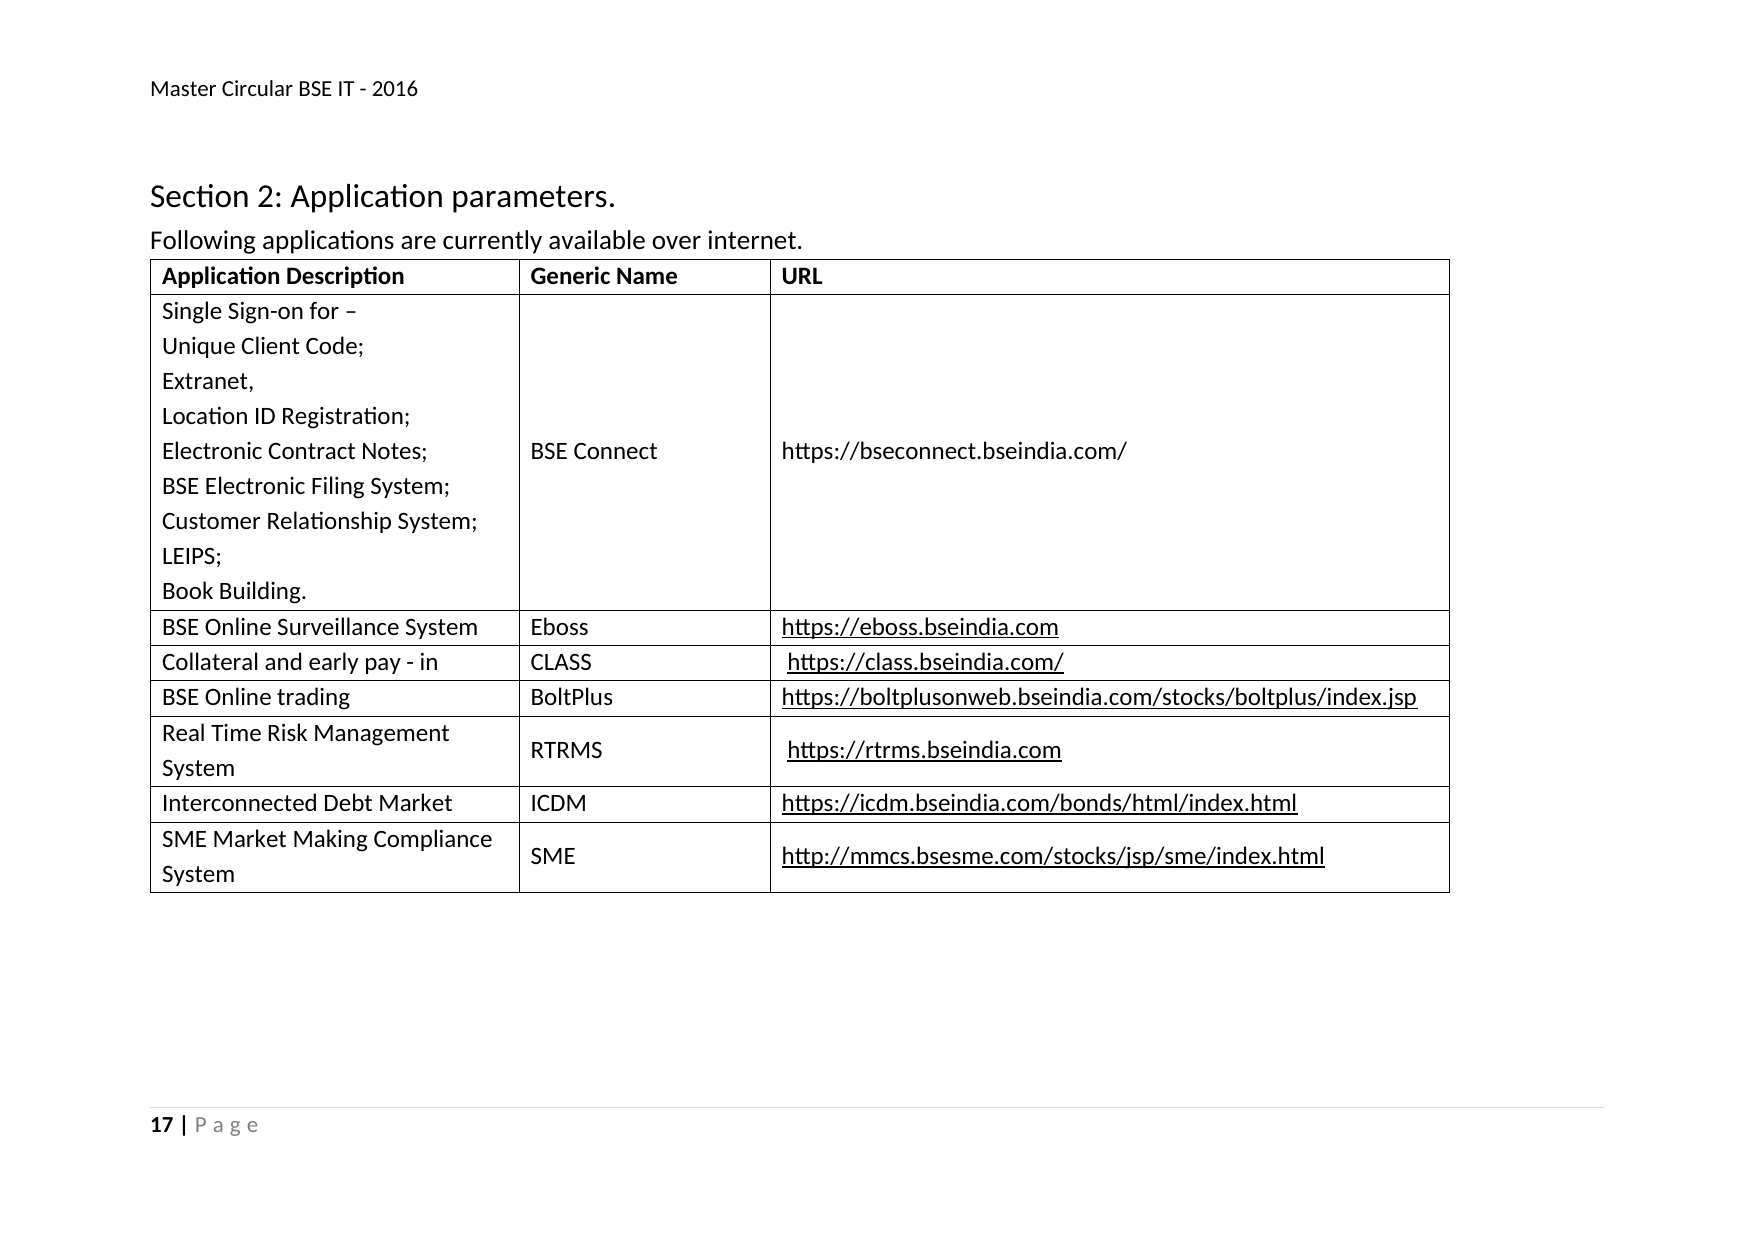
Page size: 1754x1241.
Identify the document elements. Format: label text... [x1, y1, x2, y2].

table_cell Real Time Risk Management System [151, 717, 519, 786]
table_cell https://bseconnect.bseindia.com/ [771, 295, 1449, 609]
table_cell https://rtrms.bseindia.com [771, 717, 1449, 786]
table_cell http://mmcs.bsesme.com/stocks/jsp/sme/index.html [771, 823, 1449, 892]
table_header Application Description [151, 260, 519, 294]
table_cell BoltPlus [520, 681, 770, 716]
table_cell https://icdm.bseindia.com/bonds/html/index.html [771, 787, 1449, 822]
subtitle Section 2: Application parameters. [150, 175, 1604, 216]
table_cell Collateral and early pay - in [151, 646, 519, 680]
table_header Generic Name [520, 260, 770, 294]
table_cell BSE Online Surveillance System [151, 611, 519, 645]
subtitle Following applications are currently available over internet. [150, 223, 1604, 256]
table_cell SME Market Making Compliance System [151, 823, 519, 892]
table_cell CLASS [520, 646, 770, 680]
table_cell RTRMS [520, 717, 770, 786]
table_cell BSE Online trading [151, 681, 519, 716]
table_cell https://boltplusonweb.bseindia.com/stocks/boltplus/index.jsp [771, 681, 1449, 716]
table_cell https://eboss.bseindia.com [771, 611, 1449, 645]
table_cell Eboss [520, 611, 770, 645]
table_header URL [771, 260, 1449, 294]
table_cell Single Sign-on for – Unique Client Code; Extranet, Location ID Registration; Electronic Contract Notes; BSE Electronic Filing System; Customer Relationship System; LEIPS; Book Building. [151, 295, 519, 609]
table_cell BSE Connect [520, 295, 770, 609]
table_cell Interconnected Debt Market [151, 787, 519, 822]
table_cell ICDM [520, 787, 770, 822]
table_cell SME [520, 823, 770, 892]
table_cell https://class.bseindia.com/ [771, 646, 1449, 680]
